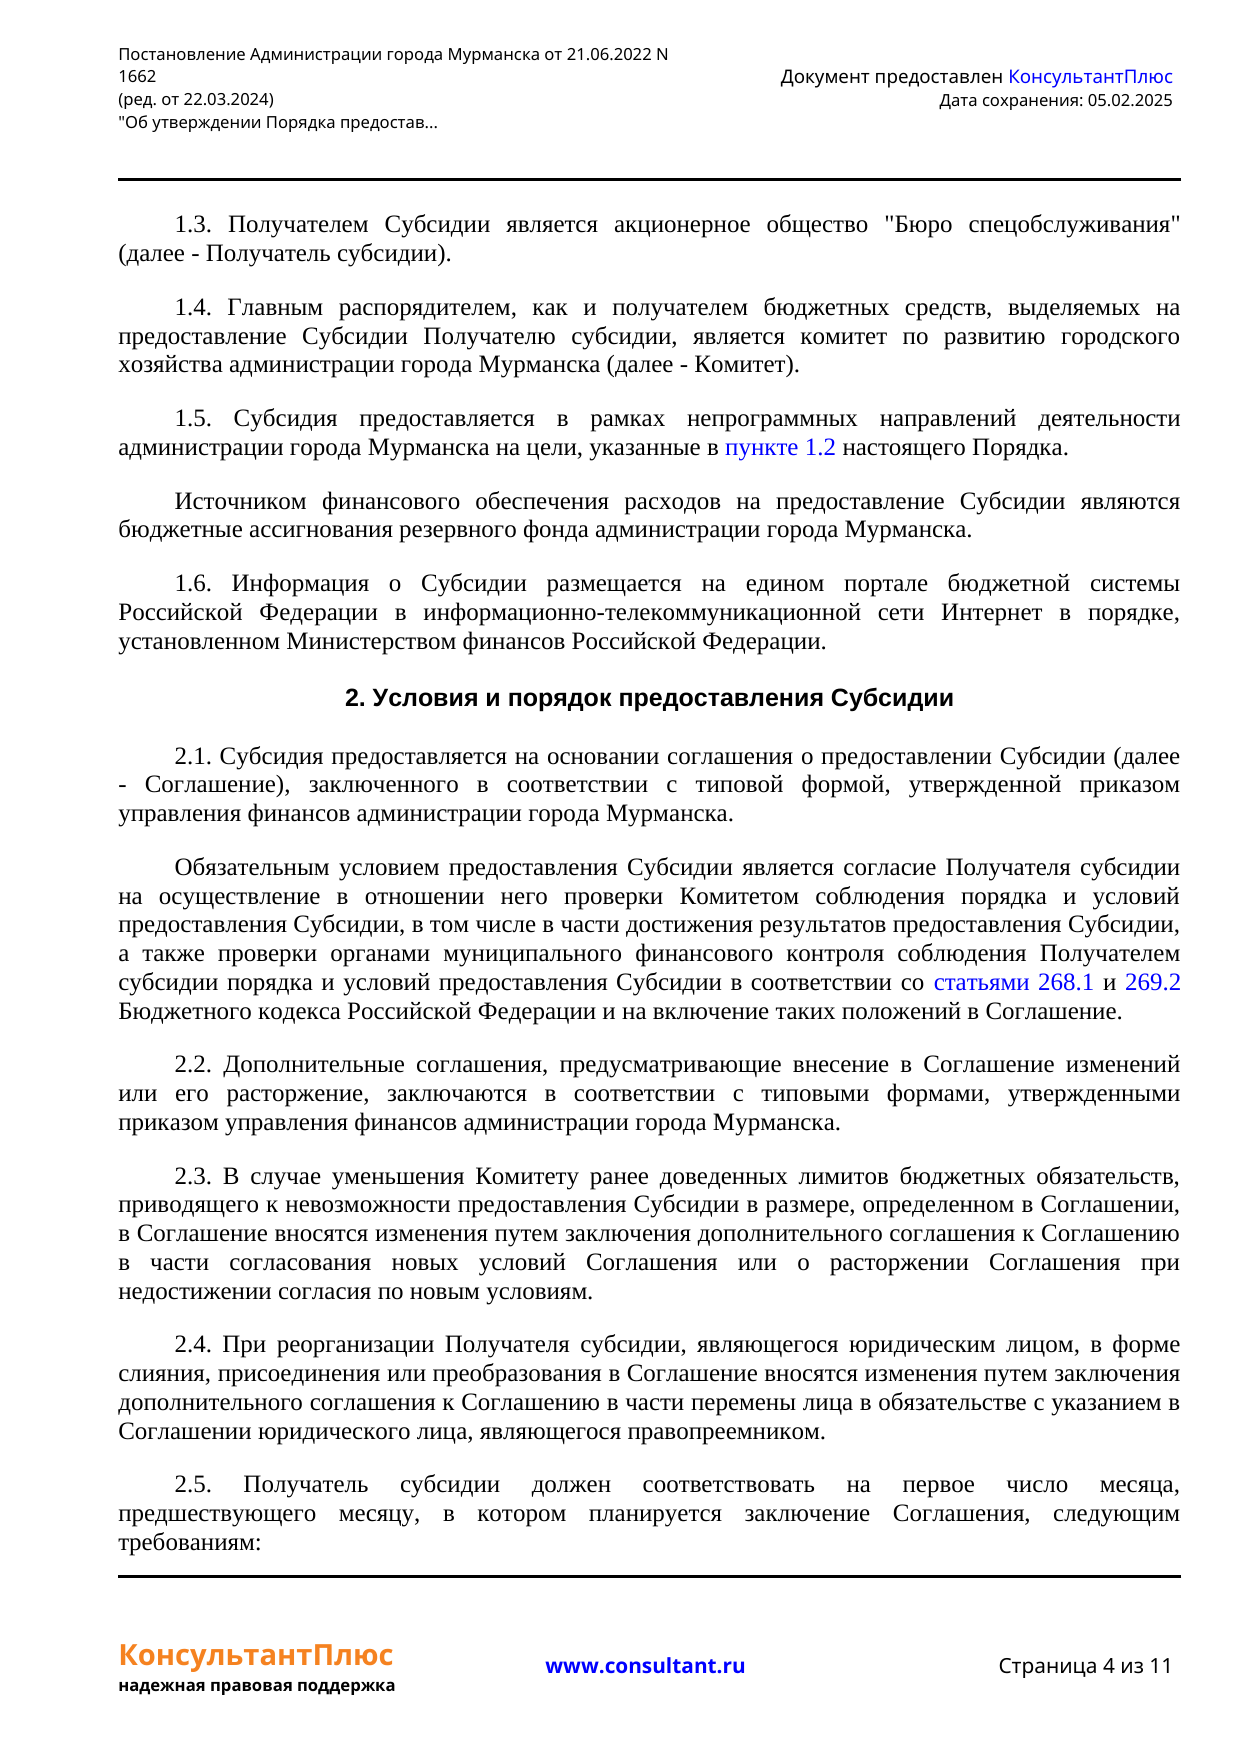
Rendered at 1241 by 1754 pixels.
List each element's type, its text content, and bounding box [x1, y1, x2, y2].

text 2.1. Субсидия предоставляется на основании соглашения о предоставлении Субсидии (далее - Соглашение), заключенного в соответствии с типовой формой, утвержденной приказом управления финансов администрации города Мурманска. [118, 741, 1181, 827]
text 1.3. Получателем Субсидии является акционерное общество "Бюро спецобслуживания" (далее - Получатель субсидии). [118, 209, 1181, 267]
text Источником финансового обеспечения расходов на предоставление Субсидии являются бюджетные ассигнования резервного фонда администрации города Мурманска. [118, 486, 1181, 543]
text 2.4. При реорганизации Получателя субсидии, являющегося юридическим лицом, в форме слияния, присоединения или преобразования в Соглашение вносятся изменения путем заключения дополнительного соглашения к Соглашению в части перемены лица в обязательстве с указанием в Соглашении юридического лица, являющегося правопреемником. [118, 1329, 1181, 1444]
text 1.6. Информация о Субсидии размещается на едином портале бюджетной системы Российской Федерации в информационно-телекоммуникационной сети Интернет в порядке, установленном Министерством финансов Российской Федерации. [118, 568, 1181, 654]
text 2.3. В случае уменьшения Комитету ранее доведенных лимитов бюджетных обязательств, приводящего к невозможности предоставления Субсидии в размере, определенном в Соглашении, в Соглашение вносятся изменения путем заключения дополнительного соглашения к Соглашению в части согласования новых условий Соглашения или о расторжении Соглашения при недостижении согласия по новым условиям. [118, 1161, 1181, 1304]
text Обязательным условием предоставления Субсидии является согласие Получателя субсидии на осуществление в отношении него проверки Комитетом соблюдения порядка и условий предоставления Субсидии, в том числе в части достижения результатов предоставления Субсидии, а также проверки органами муниципального финансового контроля соблюдения Получателем субсидии порядка и условий предоставления Субсидии в соответствии со статьями 268.1 и 269.2 Бюджетного кодекса Российской Федерации и на включение таких положений в Соглашение. [118, 852, 1181, 1024]
title 2. Условия и порядок предоставления Субсидии [118, 683, 1181, 712]
text 1.5. Субсидия предоставляется в рамках непрограммных направлений деятельности администрации города Мурманска на цели, указанные в пункте 1.2 настоящего Порядка. [118, 403, 1181, 461]
text 2.5. Получатель субсидии должен соответствовать на первое число месяца, предшествующего месяцу, в котором планируется заключение Соглашения, следующим требованиям: [118, 1469, 1181, 1556]
text 2.2. Дополнительные соглашения, предусматривающие внесение в Соглашение изменений или его расторжение, заключаются в соответствии с типовыми формами, утвержденными приказом управления финансов администрации города Мурманска. [118, 1049, 1181, 1136]
text 1.4. Главным распорядителем, как и получателем бюджетных средств, выделяемых на предоставление Субсидии Получателю субсидии, является комитет по развитию городского хозяйства администрации города Мурманска (далее - Комитет). [118, 292, 1181, 378]
